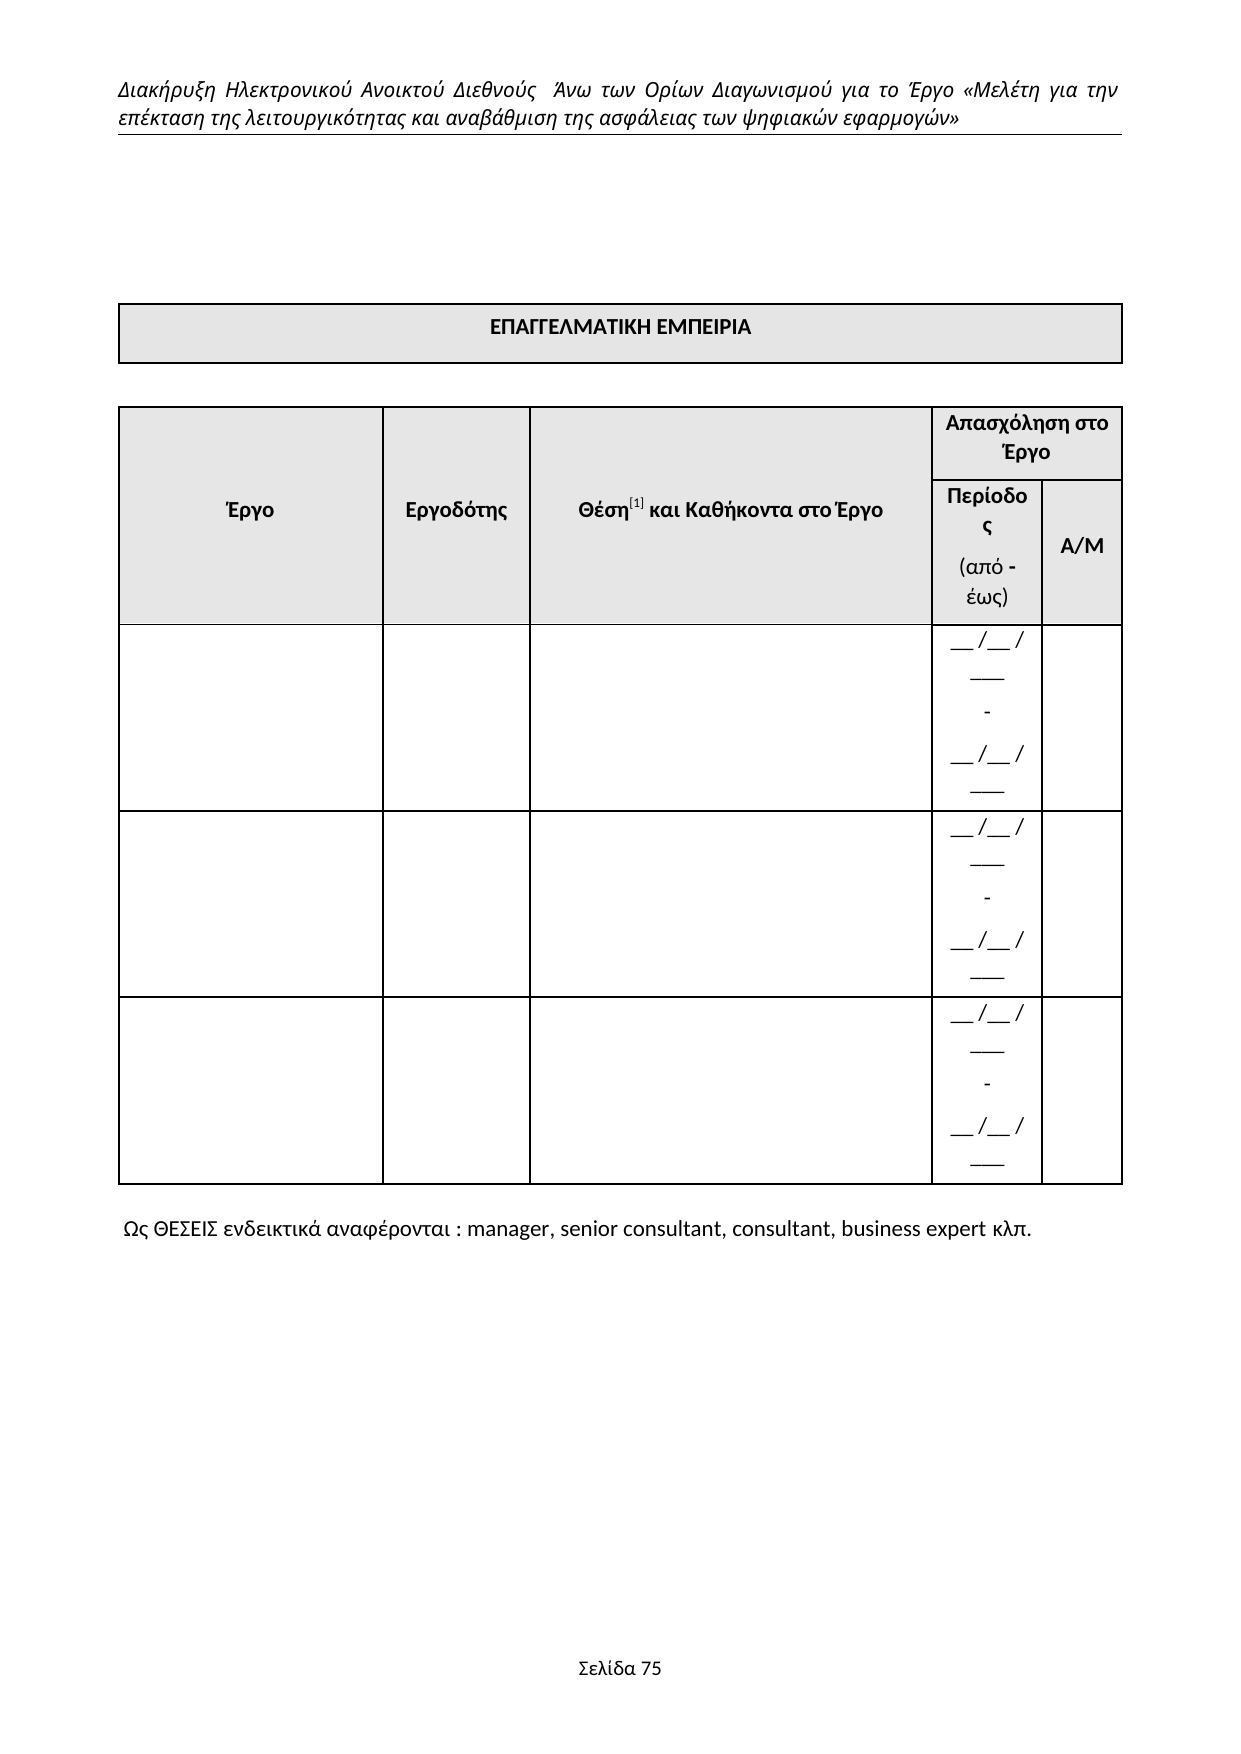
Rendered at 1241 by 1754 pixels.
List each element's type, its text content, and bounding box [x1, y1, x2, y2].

table_header Απασχόληση στο Έργο [933, 408, 1121, 479]
table_cell [1043, 812, 1121, 996]
table_header ΕΠΑΓΓΕΛΜΑΤΙΚΗ ΕΜΠΕΙΡΙΑ [120, 305, 1121, 362]
table_cell __ /__ / ___ - __ /__ / ___ [933, 626, 1041, 810]
table_cell [531, 625, 931, 810]
table_cell [384, 998, 529, 1183]
table_cell [531, 812, 931, 996]
table_cell [1043, 998, 1121, 1183]
table_cell [120, 812, 382, 996]
table_header Έργο [120, 408, 382, 623]
table_cell __ /__ / ___ - __ /__ / ___ [933, 812, 1041, 996]
table_cell [120, 998, 382, 1183]
table_header Θέση[1] και Καθήκοντα στο Έργο [531, 408, 931, 623]
table_cell [384, 812, 529, 996]
table_cell [120, 625, 382, 810]
text Ως ΘΕΣΕΙΣ ενδεικτικά αναφέρονται : manager, senior consultant, consultant, business expert κλπ. [118, 1185, 1122, 1242]
table_cell [531, 998, 931, 1183]
table_cell Περίοδος (από - έως) [933, 481, 1041, 623]
table_cell Α/Μ [1043, 481, 1121, 623]
table_cell [384, 625, 529, 810]
table_header Εργοδότης [384, 408, 529, 623]
table_cell [1043, 626, 1121, 810]
table_cell __ /__ / ___ - __ /__ / ___ [933, 998, 1041, 1183]
